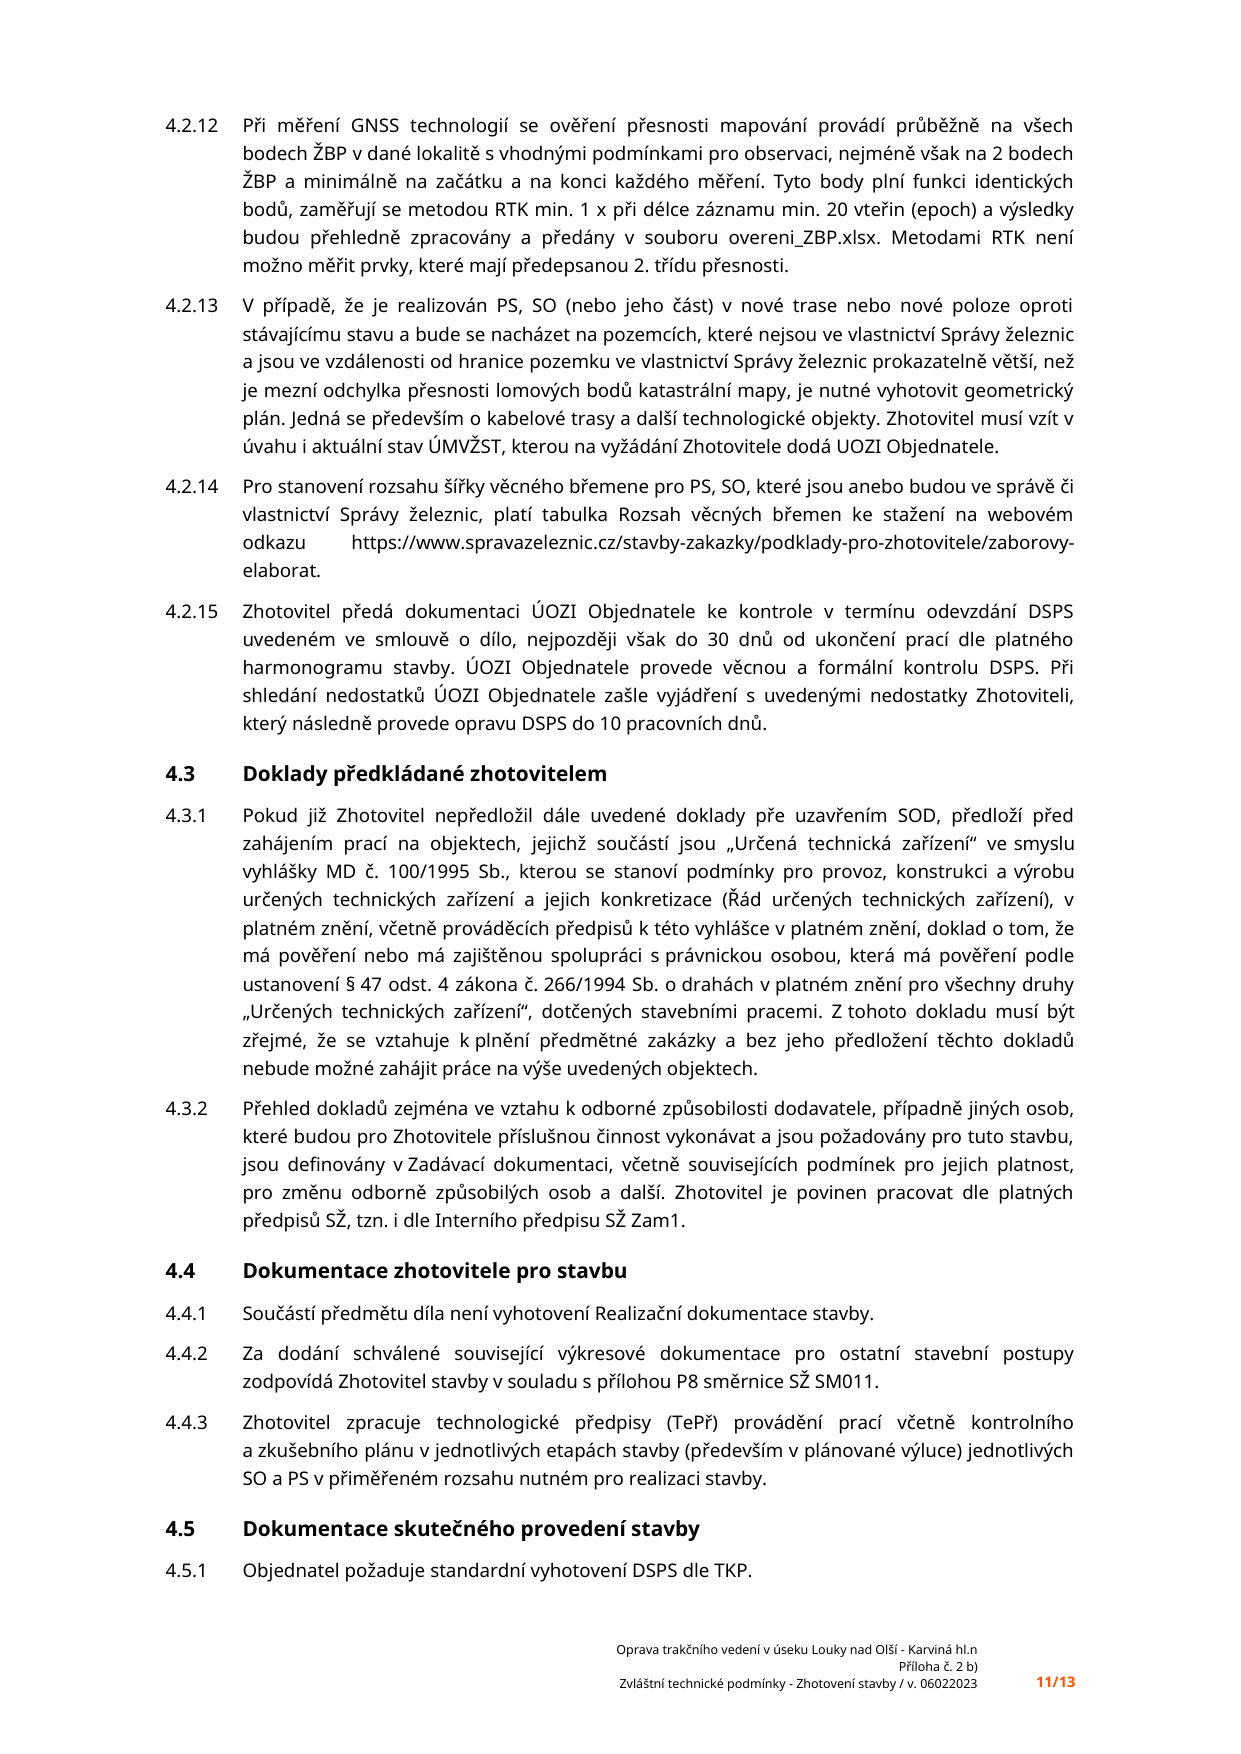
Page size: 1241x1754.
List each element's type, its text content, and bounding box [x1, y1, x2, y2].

text Při měření GNSS technologií se ověření přesnosti mapování provádí průběžně na všech bodech ŽBP v dané lokalitě s vhodnými podmínkami pro observaci, nejméně však na 2 bodech ŽBP a minimálně na začátku a na konci každého měření. Tyto body plní funkci identických bodů, zaměřují se metodou RTK min. 1 x při délce záznamu min. 20 vteřin (epoch) a výsledky budou přehledně zpracovány a předány v souboru overeni_ZBP.xlsx. Metodami RTK není možno měřit prvky, které mají předepsanou 2. třídu přesnosti. [165, 112, 1075, 278]
text Objednatel požaduje standardní vyhotovení DSPS dle TKP. [165, 1558, 1075, 1583]
text Dokumentace zhotovitele pro stavbu [165, 1256, 1075, 1285]
text Dokumentace skutečného provedení stavby [165, 1514, 1075, 1542]
text Za dodání schválené související výkresové dokumentace pro ostatní stavební postupy zodpovídá Zhotovitel stavby v souladu s přílohou P8 směrnice SŽ SM011. [165, 1341, 1075, 1394]
text Zhotovitel předá dokumentaci ÚOZI Objednatele ke kontrole v termínu odevzdání DSPS uvedeném ve smlouvě o dílo, nejpozději však do 30 dnů od ukončení prací dle platného harmonogramu stavby. ÚOZI Objednatele provede věcnou a formální kontrolu DSPS. Při shledání nedostatků ÚOZI Objednatele zašle vyjádření s uvedenými nedostatky Zhotoviteli, který následně provede opravu DSPS do 10 pracovních dnů. [165, 598, 1075, 736]
text V případě, že je realizován PS, SO (nebo jeho část) v nové trase nebo nové poloze oproti stávajícímu stavu a bude se nacházet na pozemcích, které nejsou ve vlastnictví Správy železnic a jsou ve vzdálenosti od hranice pozemku ve vlastnictví Správy železnic prokazatelně větší, než je mezní odchylka přesnosti lomových bodů katastrální mapy, je nutné vyhotovit geometrický plán. Jedná se především o kabelové trasy a další technologické objekty. Zhotovitel musí vzít v úvahu i aktuální stav ÚMVŽST, kterou na vyžádání Zhotovitele dodá UOZI Objednatele. [165, 293, 1075, 458]
text Součástí předmětu díla není vyhotovení Realizační dokumentace stavby. [165, 1300, 1075, 1326]
text Doklady předkládané zhotovitelem [165, 759, 1075, 787]
text Pokud již Zhotovitel nepředložil dále uvedené doklady pře uzavřením SOD, předloží před zahájením prací na objektech, jejichž součástí jsou „Určená technická zařízení“ ve smyslu vyhlášky MD č. 100/1995 Sb., kterou se stanoví podmínky pro provoz, konstrukci a výrobu určených technických zařízení a jejich konkretizace (Řád určených technických zařízení), v platném znění, včetně prováděcích předpisů k této vyhlášce v platném znění, doklad o tom, že má pověření nebo má zajištěnou spolupráci s právnickou osobou, která má pověření podle ustanovení § 47 odst. 4 zákona č. 266/1994 Sb. o drahách v platném znění pro všechny druhy „Určených technických zařízení“, dotčených stavebními pracemi. Z tohoto dokladu musí být zřejmé, že se vztahuje k plnění předmětné zakázky a bez jeho předložení těchto dokladů nebude možné zahájit práce na výše uvedených objektech. [165, 803, 1075, 1080]
text Pro stanovení rozsahu šířky věcného břemene pro PS, SO, které jsou anebo budou ve správě či vlastnictví Správy železnic, platí tabulka Rozsah věcných břemen ke stažení na webovém odkazu https://www.spravazeleznic.cz/stavby-zakazky/podklady-pro-zhotovitele/zaborovy-elaborat. [165, 473, 1075, 583]
text Zhotovitel zpracuje technologické předpisy (TePř) provádění prací včetně kontrolního a zkušebního plánu v jednotlivých etapách stavby (především v plánované výluce) jednotlivých SO a PS v přiměřeném rozsahu nutném pro realizaci stavby. [165, 1409, 1075, 1491]
text Přehled dokladů zejména ve vztahu k odborné způsobilosti dodavatele, případně jiných osob, které budou pro Zhotovitele příslušnou činnost vykonávat a jsou požadovány pro tuto stavbu, jsou definovány v Zadávací dokumentaci, včetně souvisejících podmínek pro jejich platnost, pro změnu odborně způsobilých osob a další. Zhotovitel je povinen pracovat dle platných předpisů SŽ, tzn. i dle Interního předpisu SŽ Zam1. [165, 1095, 1075, 1233]
